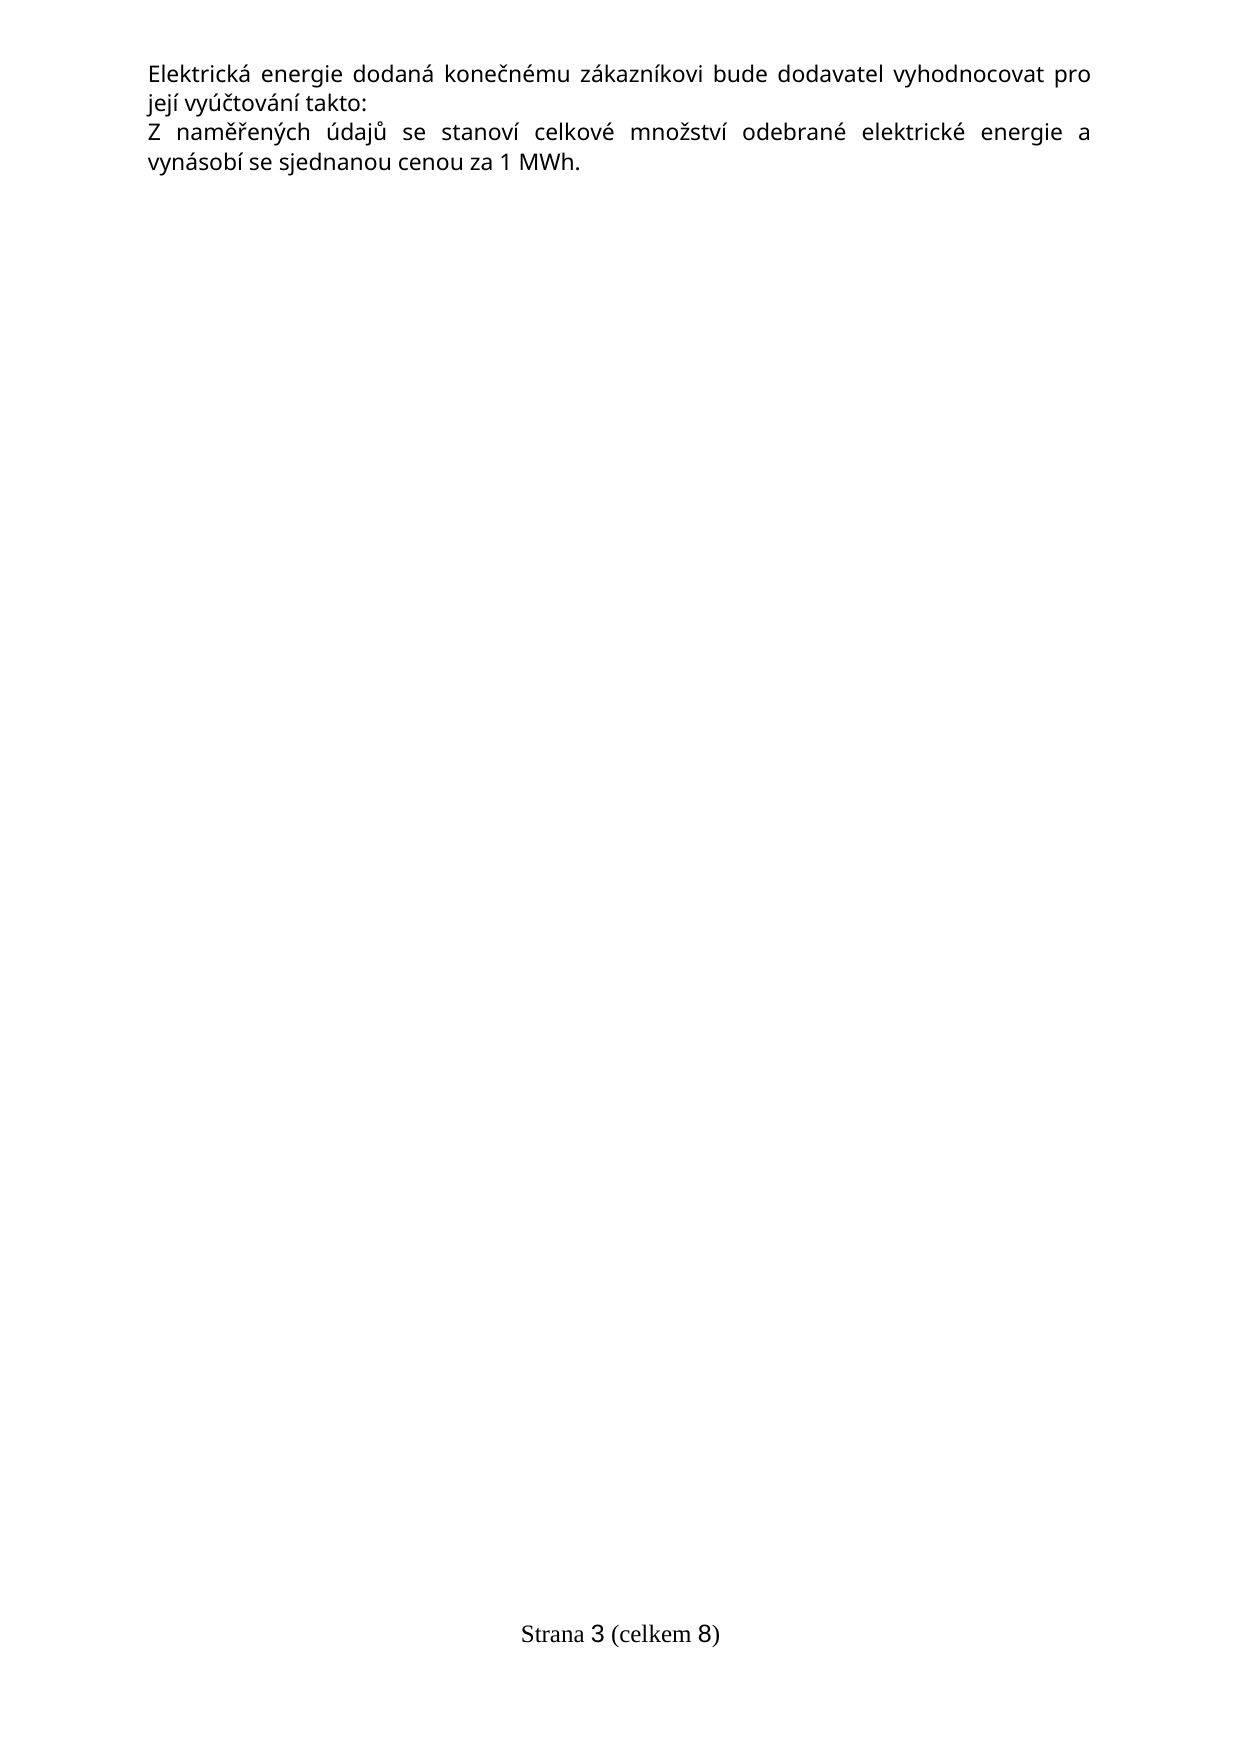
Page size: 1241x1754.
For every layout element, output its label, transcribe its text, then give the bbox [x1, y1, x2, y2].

text Z naměřených údajů se stanoví celkové množství odebrané elektrické energie a vynásobí se sjednanou cenou za 1 MWh. [148, 117, 1092, 176]
text Elektrická energie dodaná konečnému zákazníkovi bude dodavatel vyhodnocovat pro její vyúčtování takto: [148, 59, 1092, 117]
